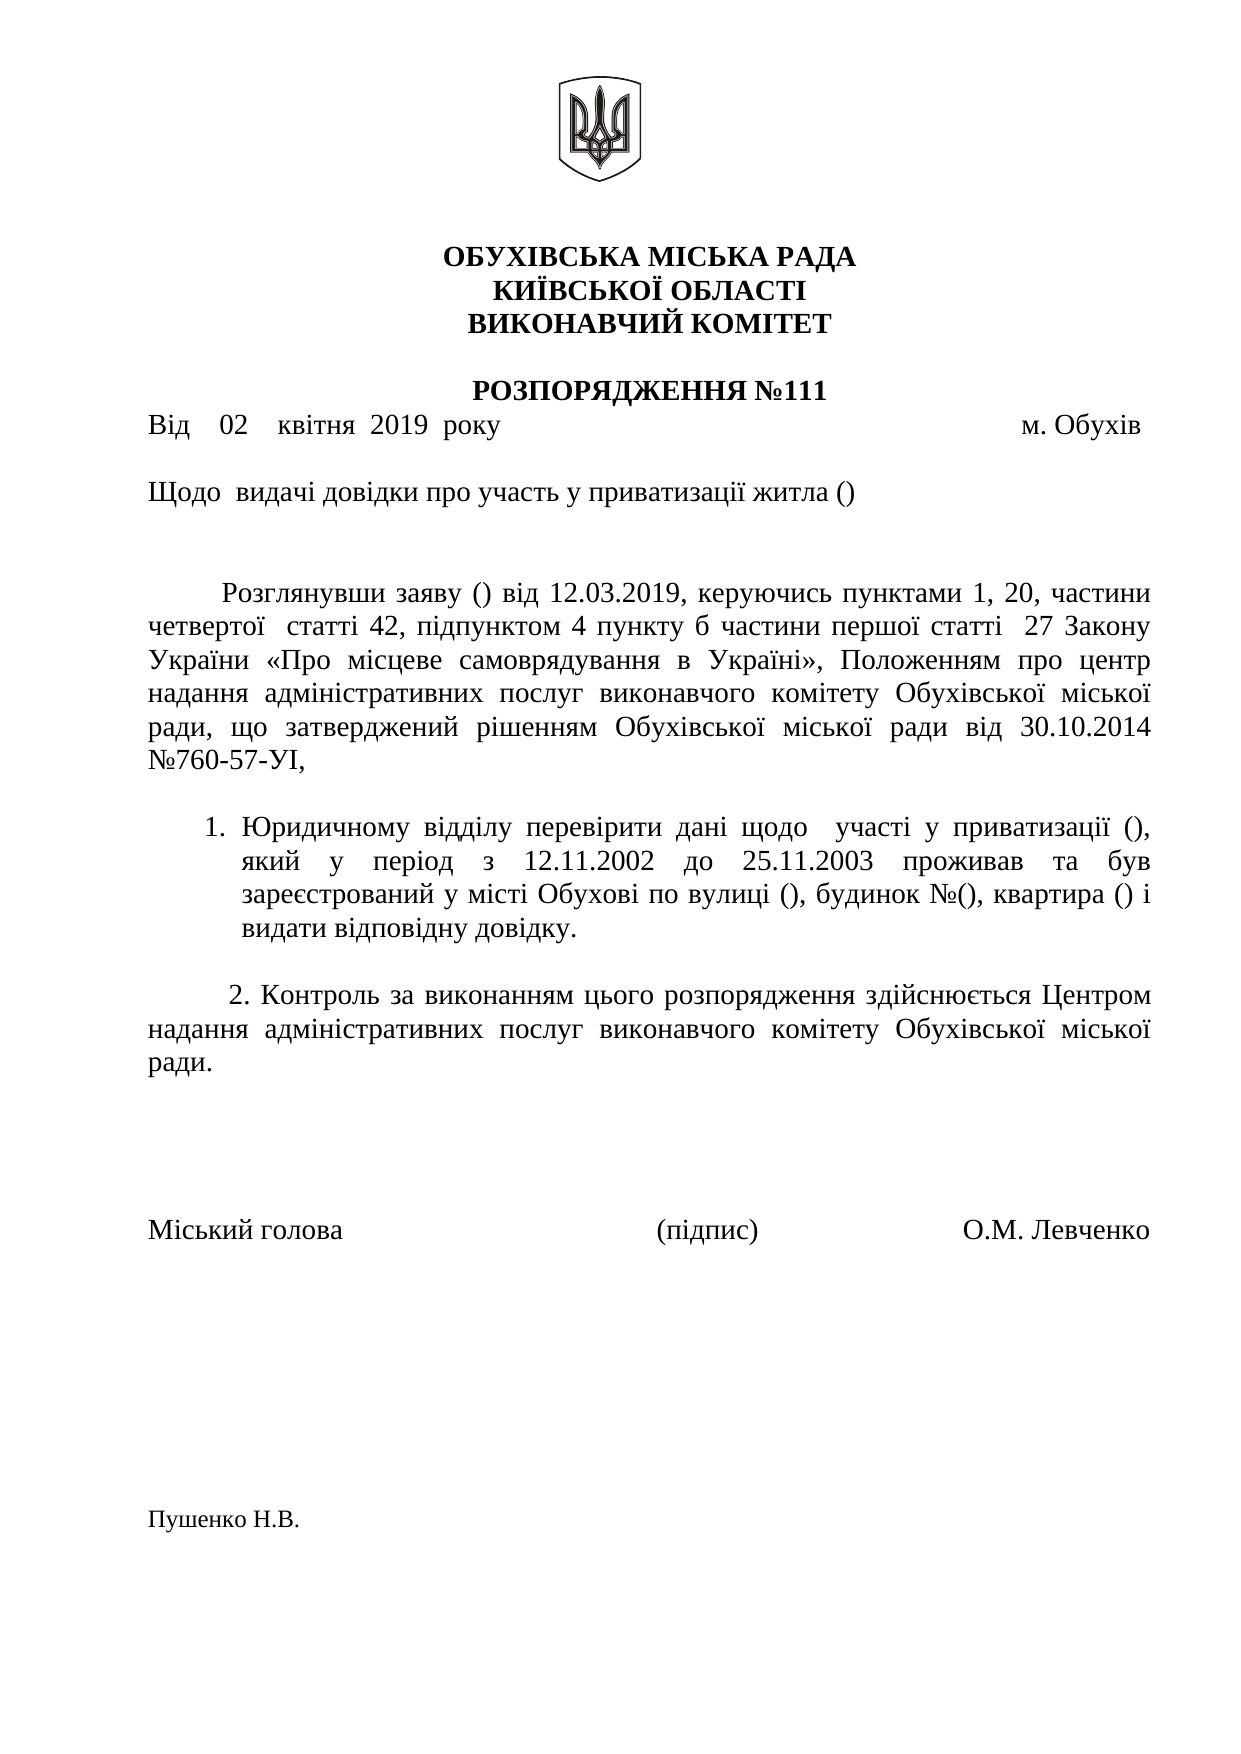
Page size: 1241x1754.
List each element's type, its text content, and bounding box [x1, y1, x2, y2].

text Від 02 квітня 2019 року м. Обухів [148, 407, 1152, 441]
text РОЗПОРЯДЖЕННЯ №111 [148, 373, 1152, 407]
text Щодо видачі довідки про участь у приватизації житла () [148, 474, 1152, 508]
text Пушенко Н.В. [148, 1504, 1152, 1533]
text Міський голова (підпис) О.М. Левченко [148, 1212, 1152, 1246]
list Юридичному відділу перевірити дані щодо участі у приватизації (), який у період з 12.11.2002 до 25.11.2003 проживав та був зареєстрований у місті Обухові по вулиці (), будинок №(), квартира () і видати відповідну довідку. [204, 809, 1152, 944]
text Розглянувши заяву () від 12.03.2019, керуючись пунктами 1, 20, частини четвертої статті 42, підпунктом 4 пункту б частини першої статті 27 Закону України «Про місцеве самоврядування в Україні», Положенням про центр надання адміністративних послуг виконавчого комітету Обухівської міської ради, що затверджений рішенням Обухівської міської ради від 30.10.2014 №760-57-УІ, [148, 575, 1152, 776]
text 2. Контроль за виконанням цього розпорядження здійснюється Центром надання адміністративних послуг виконавчого комітету Обухівської міської ради. [148, 977, 1152, 1078]
text ОБУХІВСЬКА МІСЬКА РАДА [148, 239, 1152, 273]
text ВИКОНАВЧИЙ КОМІТЕТ [148, 306, 1152, 340]
subtitle КИЇВСЬКОЇ ОБЛАСТІ [148, 273, 1152, 306]
